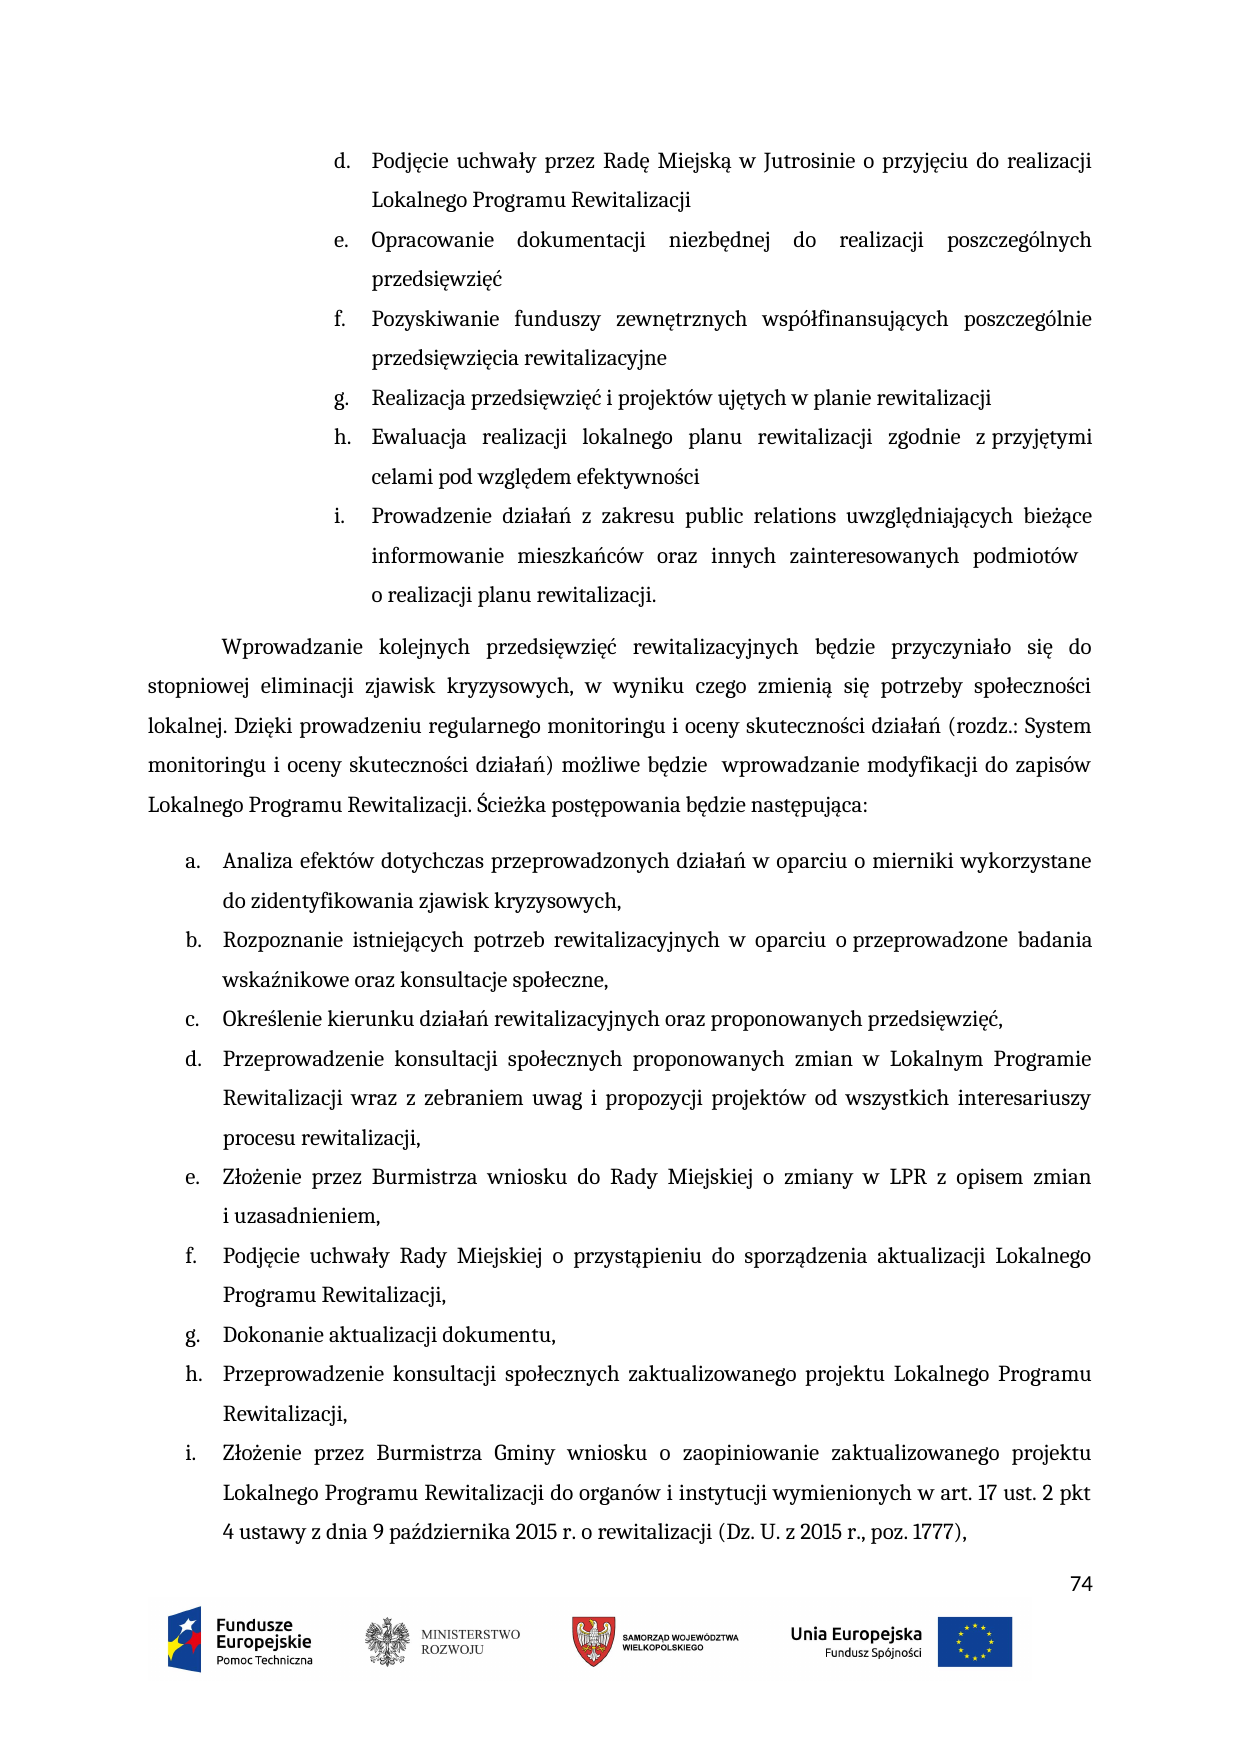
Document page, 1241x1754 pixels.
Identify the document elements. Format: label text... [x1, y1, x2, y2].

list Przeprowadzenie konsultacji społecznych proponowanych zmian w Lokalnym Programie Rewitalizacji wraz z zebraniem uwag i propozycji projektów od wszystkich interesariuszy procesu rewitalizacji, [185, 1045, 1093, 1151]
list Przeprowadzenie konsultacji społecznych zaktualizowanego projektu Lokalnego Programu Rewitalizacji, [185, 1361, 1093, 1427]
list Ewaluacja realizacji lokalnego planu rewitalizacji zgodnie z przyjętymi celami pod względem efektywności [334, 424, 1093, 490]
list Podjęcie uchwały przez Radę Miejską w Jutrosinie o przyjęciu do realizacji Lokalnego Programu Rewitalizacji [334, 148, 1093, 213]
list Określenie kierunku działań rewitalizacyjnych oraz proponowanych przedsięwzięć, [185, 1006, 1093, 1032]
list Złożenie przez Burmistrza wniosku do Rady Miejskiej o zmiany w LPR z opisem zmian i uzasadnieniem, [185, 1164, 1093, 1229]
list Pozyskiwanie funduszy zewnętrznych współfinansujących poszczególnie przedsięwzięcia rewitalizacyjne [334, 306, 1093, 371]
list Opracowanie dokumentacji niezbędnej do realizacji poszczególnych przedsięwzięć [334, 227, 1093, 292]
list Podjęcie uchwały Rady Miejskiej o przystąpieniu do sporządzenia aktualizacji Lokalnego Programu Rewitalizacji, [185, 1243, 1093, 1308]
list Złożenie przez Burmistrza Gminy wniosku o zaopiniowanie zaktualizowanego projektu Lokalnego Programu Rewitalizacji do organów i instytucji wymienionych w art. 17 ust. 2 pkt 4 ustawy z dnia 9 października 2015 r. o rewitalizacji (Dz. U. z 2015 r., poz. 1777), [185, 1440, 1093, 1545]
list Rozpoznanie istniejących potrzeb rewitalizacyjnych w oparciu o przeprowadzone badania wskaźnikowe oraz konsultacje społeczne, [185, 927, 1093, 993]
list Dokonanie aktualizacji dokumentu, [185, 1322, 1093, 1348]
list Realizacja przedsięwzięć i projektów ujętych w planie rewitalizacji [334, 384, 1093, 411]
list Prowadzenie działań z zakresu public relations uwzględniających bieżące informowanie mieszkańców oraz innych zainteresowanych podmiotów o realizacji planu rewitalizacji. [334, 503, 1093, 608]
picture [147, 1597, 1033, 1681]
list Analiza efektów dotychczas przeprowadzonych działań w oparciu o mierniki wykorzystane do zidentyfikowania zjawisk kryzysowych, [185, 848, 1093, 914]
text Wprowadzanie kolejnych przedsięwzięć rewitalizacyjnych będzie przyczyniało się do stopniowej eliminacji zjawisk kryzysowych, w wyniku czego zmienią się potrzeby społeczności lokalnej. Dzięki prowadzeniu regularnego monitoringu i oceny skuteczności działań (rozdz.: System monitoringu i oceny skuteczności działań) możliwe będzie wprowadzanie modyfikacji do zapisów Lokalnego Programu Rewitalizacji. Ścieżka postępowania będzie następująca: [148, 634, 1093, 818]
